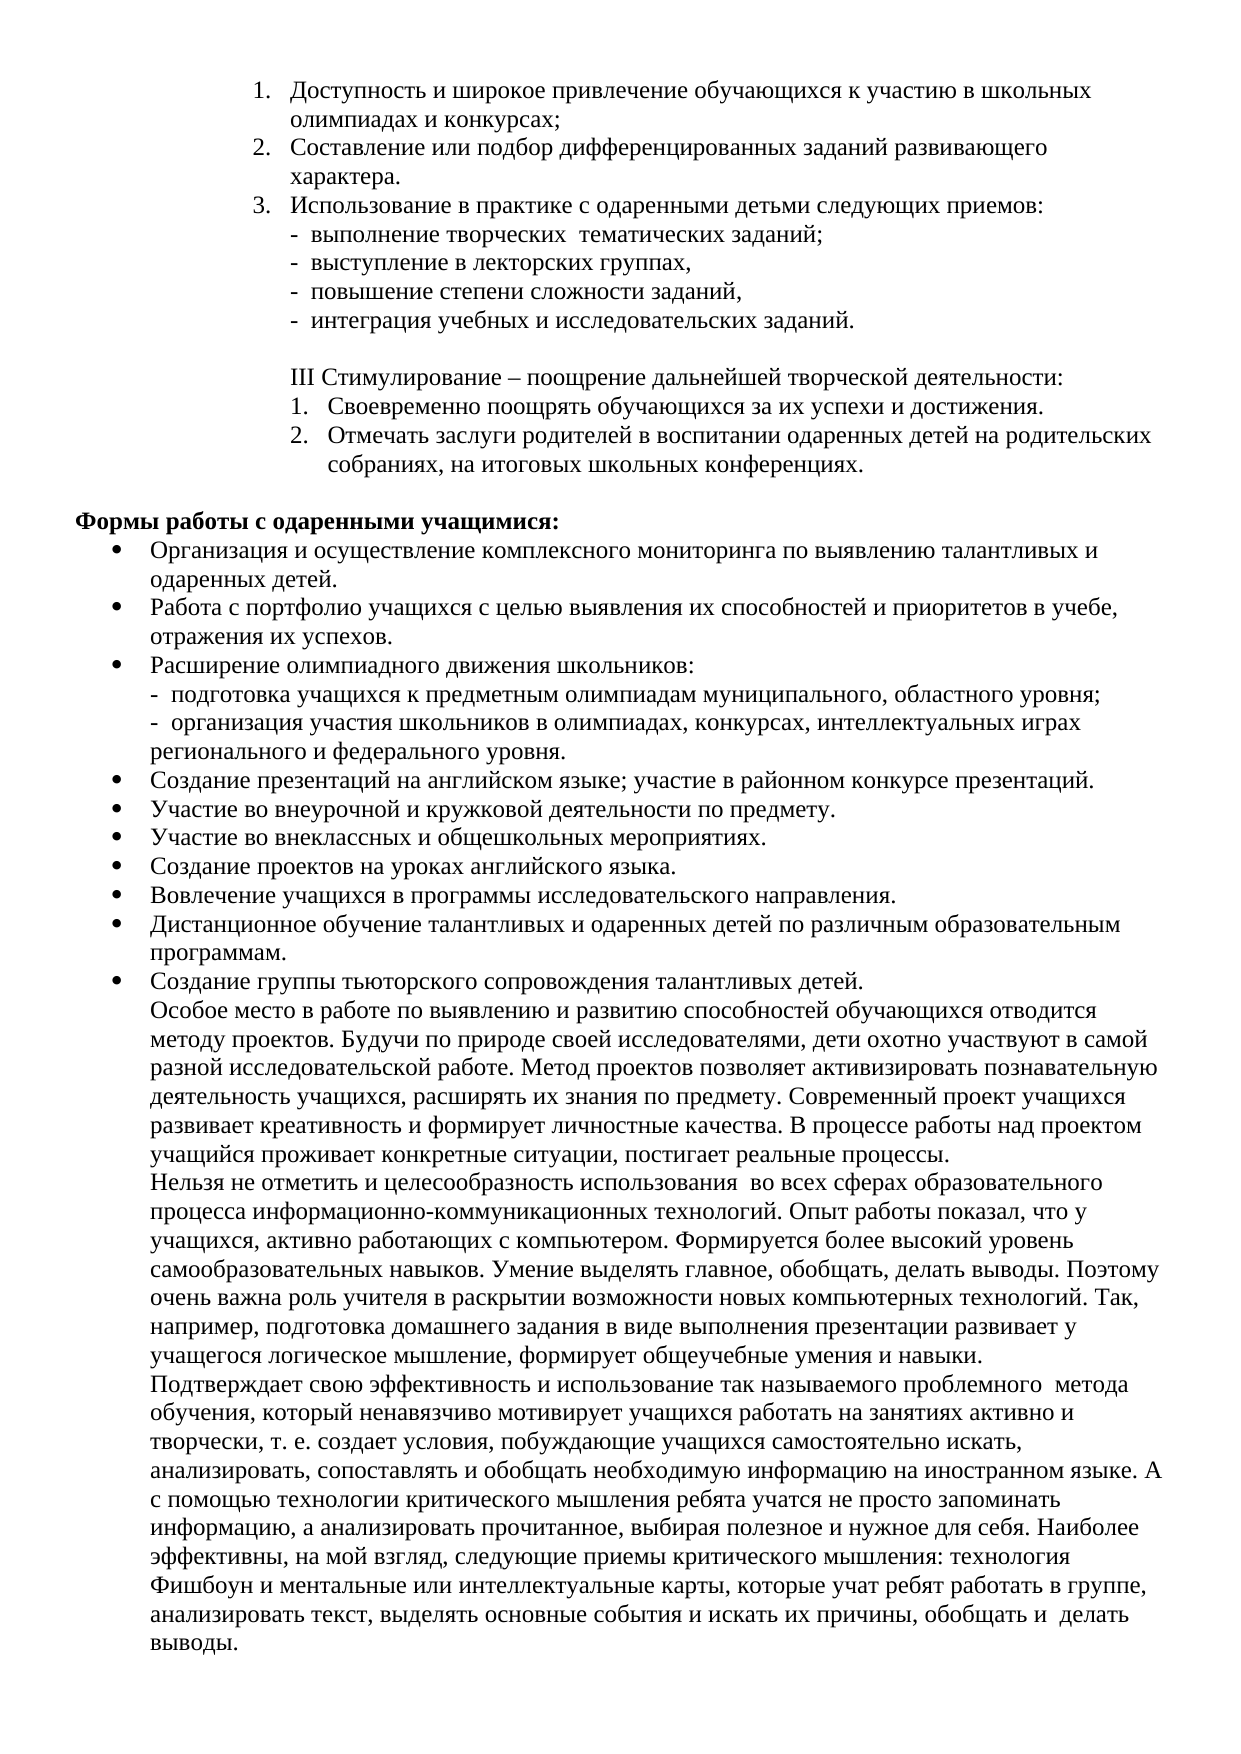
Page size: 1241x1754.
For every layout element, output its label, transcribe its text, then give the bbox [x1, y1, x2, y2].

list Участие во внеурочной и кружковой деятельности по предмету. [112, 794, 1165, 822]
list Доступность и широкое привлечение обучающихся к участию в школьных олимпиадах и конкурсах; [252, 75, 1165, 132]
list Использование в практике с одаренными детьми следующих приемов: [252, 190, 1165, 219]
list Составление или подбор дифференцированных заданий развивающего характера. [252, 132, 1165, 190]
list Вовлечение учащихся в программы исследовательского направления. [112, 880, 1165, 909]
list Создание проектов на уроках английского языка. [112, 851, 1165, 880]
list Создание презентаций на английском языке; участие в районном конкурсе презентаций. [112, 765, 1165, 794]
list Отмечать заслуги родителей в воспитании одаренных детей на родительских собраниях, на итоговых школьных конференциях. [290, 420, 1165, 477]
list Подтверждает свою эффективность и использование так называемого проблемного метода обучения, который ненавязчиво мотивирует учащихся работать на занятиях активно и творчески, т. е. создает условия, побуждающие учащихся самостоятельно искать, анализировать, сопоставлять и обобщать необходимую информацию на иностранном языке. А с помощью технологии критического мышления ребята учатся не просто запоминать информацию, а анализировать прочитанное, выбирая полезное и нужное для себя. Наиболее эффективны, на мой взгляд, следующие приемы критического мышления: технология Фишбоун и ментальные или интеллектуальные карты, которые учат ребят работать в группе, анализировать текст, выделять основные события и искать их причины, обобщать и делать выводы. [150, 1369, 1165, 1656]
list Нельзя не отметить и целесообразность использования во всех сферах образовательного процесса информационно-коммуникационных технологий. Опыт работы показал, что у учащихся, активно работающих с компьютером. Формируется более высокий уровень самообразовательных навыков. Умение выделять главное, обобщать, делать выводы. Поэтому очень важна роль учителя в раскрытии возможности новых компьютерных технологий. Так, например, подготовка домашнего задания в виде выполнения презентации развивает у учащегося логическое мышление, формирует общеучебные умения и навыки. [150, 1167, 1165, 1369]
list - организация участия школьников в олимпиадах, конкурсах, интеллектуальных играх регионального и федерального уровня. [150, 707, 1165, 765]
list III Стимулирование – поощрение дальнейшей творческой деятельности: [290, 362, 1165, 391]
list Организация и осуществление комплексного мониторинга по выявлению талантливых и одаренных детей. [112, 535, 1165, 592]
list Особое место в работе по выявлению и развитию способностей обучающихся отводится методу проектов. Будучи по природе своей исследователями, дети охотно участвуют в самой разной исследовательской работе. Метод проектов позволяет активизировать познавательную деятельность учащихся, расширять их знания по предмету. Современный проект учащихся развивает креативность и формирует личностные качества. В процессе работы над проектом учащийся проживает конкретные ситуации, постигает реальные процессы. [150, 995, 1165, 1167]
list Работа с портфолио учащихся с целью выявления их способностей и приоритетов в учебе, отражения их успехов. [112, 592, 1165, 650]
list Участие во внеклассных и общешкольных мероприятиях. [112, 822, 1165, 851]
list - выполнение творческих тематических заданий; [290, 219, 1165, 247]
list - повышение степени сложности заданий, [290, 276, 1165, 305]
list - выступление в лекторских группах, [290, 247, 1165, 276]
text Формы работы с одаренными учащимися: [75, 506, 1165, 535]
list - интеграция учебных и исследовательских заданий. [290, 305, 1165, 334]
list Своевременно поощрять обучающихся за их успехи и достижения. [290, 391, 1165, 420]
list Расширение олимпиадного движения школьников: [112, 650, 1165, 679]
list Дистанционное обучение талантливых и одаренных детей по различным образовательным программам. [112, 909, 1165, 966]
list - подготовка учащихся к предметным олимпиадам муниципального, областного уровня; [150, 679, 1165, 707]
list Создание группы тьюторского сопровождения талантливых детей. [112, 966, 1165, 995]
